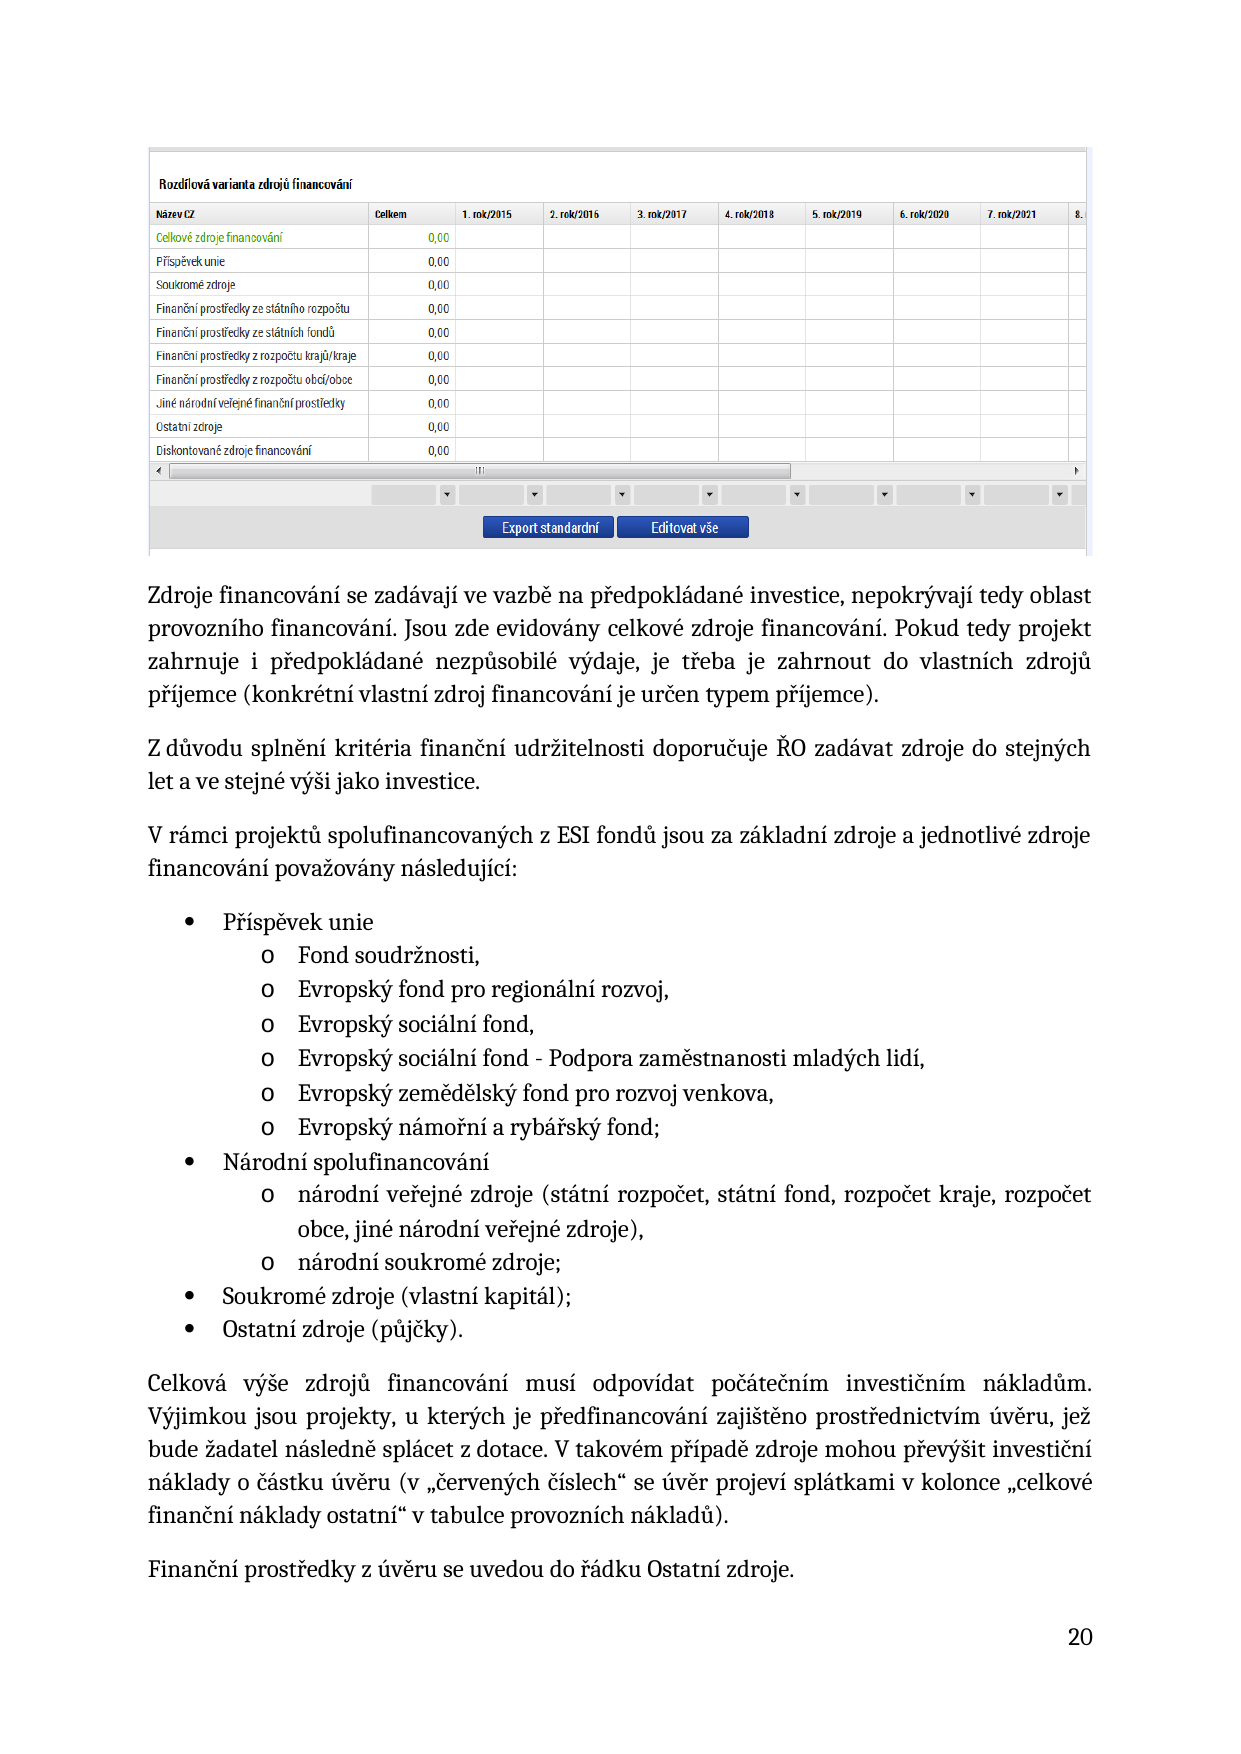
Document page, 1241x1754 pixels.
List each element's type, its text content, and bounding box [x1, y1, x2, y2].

list Příspěvek unie [185, 907, 1093, 936]
list Ostatní zdroje (půjčky). [185, 1315, 1093, 1344]
text Zdroje financování se zadávají ve vazbě na předpokládané investice, nepokrývají tedy oblast provozního financování. Jsou zde evidovány celkové zdroje financování. Pokud tedy projekt zahrnuje i předpokládané nezpůsobilé výdaje, je třeba je zahrnout do vlastních zdrojů příjemce (konkrétní vlastní zdroj financování je určen typem příjemce). [148, 581, 1093, 709]
list Národní spolufinancování [185, 1147, 1093, 1176]
list Evropský zemědělský fond pro rozvoj venkova, [260, 1078, 1093, 1108]
text Finanční prostředky z úvěru se uvedou do řádku Ostatní zdroje. [148, 1555, 1093, 1584]
text Celková výše zdrojů financování musí odpovídat počátečním investičním nákladům. Výjimkou jsou projekty, u kterých je předfinancování zajištěno prostřednictvím úvěru, jež bude žadatel následně splácet z dotace. V takovém případě zdroje mohou převýšit investiční náklady o částku úvěru (v „červených číslech“ se úvěr projeví splátkami v kolonce „celkové finanční náklady ostatní“ v tabulce provozních nákladů). [148, 1369, 1093, 1530]
list národní veřejné zdroje (státní rozpočet, státní fond, rozpočet kraje, rozpočet obce, jiné národní veřejné zdroje), [260, 1180, 1093, 1243]
picture [147, 147, 1093, 556]
list národní soukromé zdroje; [260, 1248, 1093, 1278]
text V rámci projektů spolufinancovaných z ESI fondů jsou za základní zdroje a jednotlivé zdroje financování považovány následující: [148, 821, 1093, 882]
list Evropský fond pro regionální rozvoj, [260, 975, 1093, 1005]
text Z důvodu splnění kritéria finanční udržitelnosti doporučuje ŘO zadávat zdroje do stejných let a ve stejné výši jako investice. [148, 734, 1093, 796]
list Evropský námořní a rybářský fond; [260, 1113, 1093, 1143]
list Evropský sociální fond - Podpora zaměstnanosti mladých lidí, [260, 1044, 1093, 1074]
list Evropský sociální fond, [260, 1009, 1093, 1039]
list Fond soudržnosti, [260, 941, 1093, 971]
list Soukromé zdroje (vlastní kapitál); [185, 1282, 1093, 1311]
